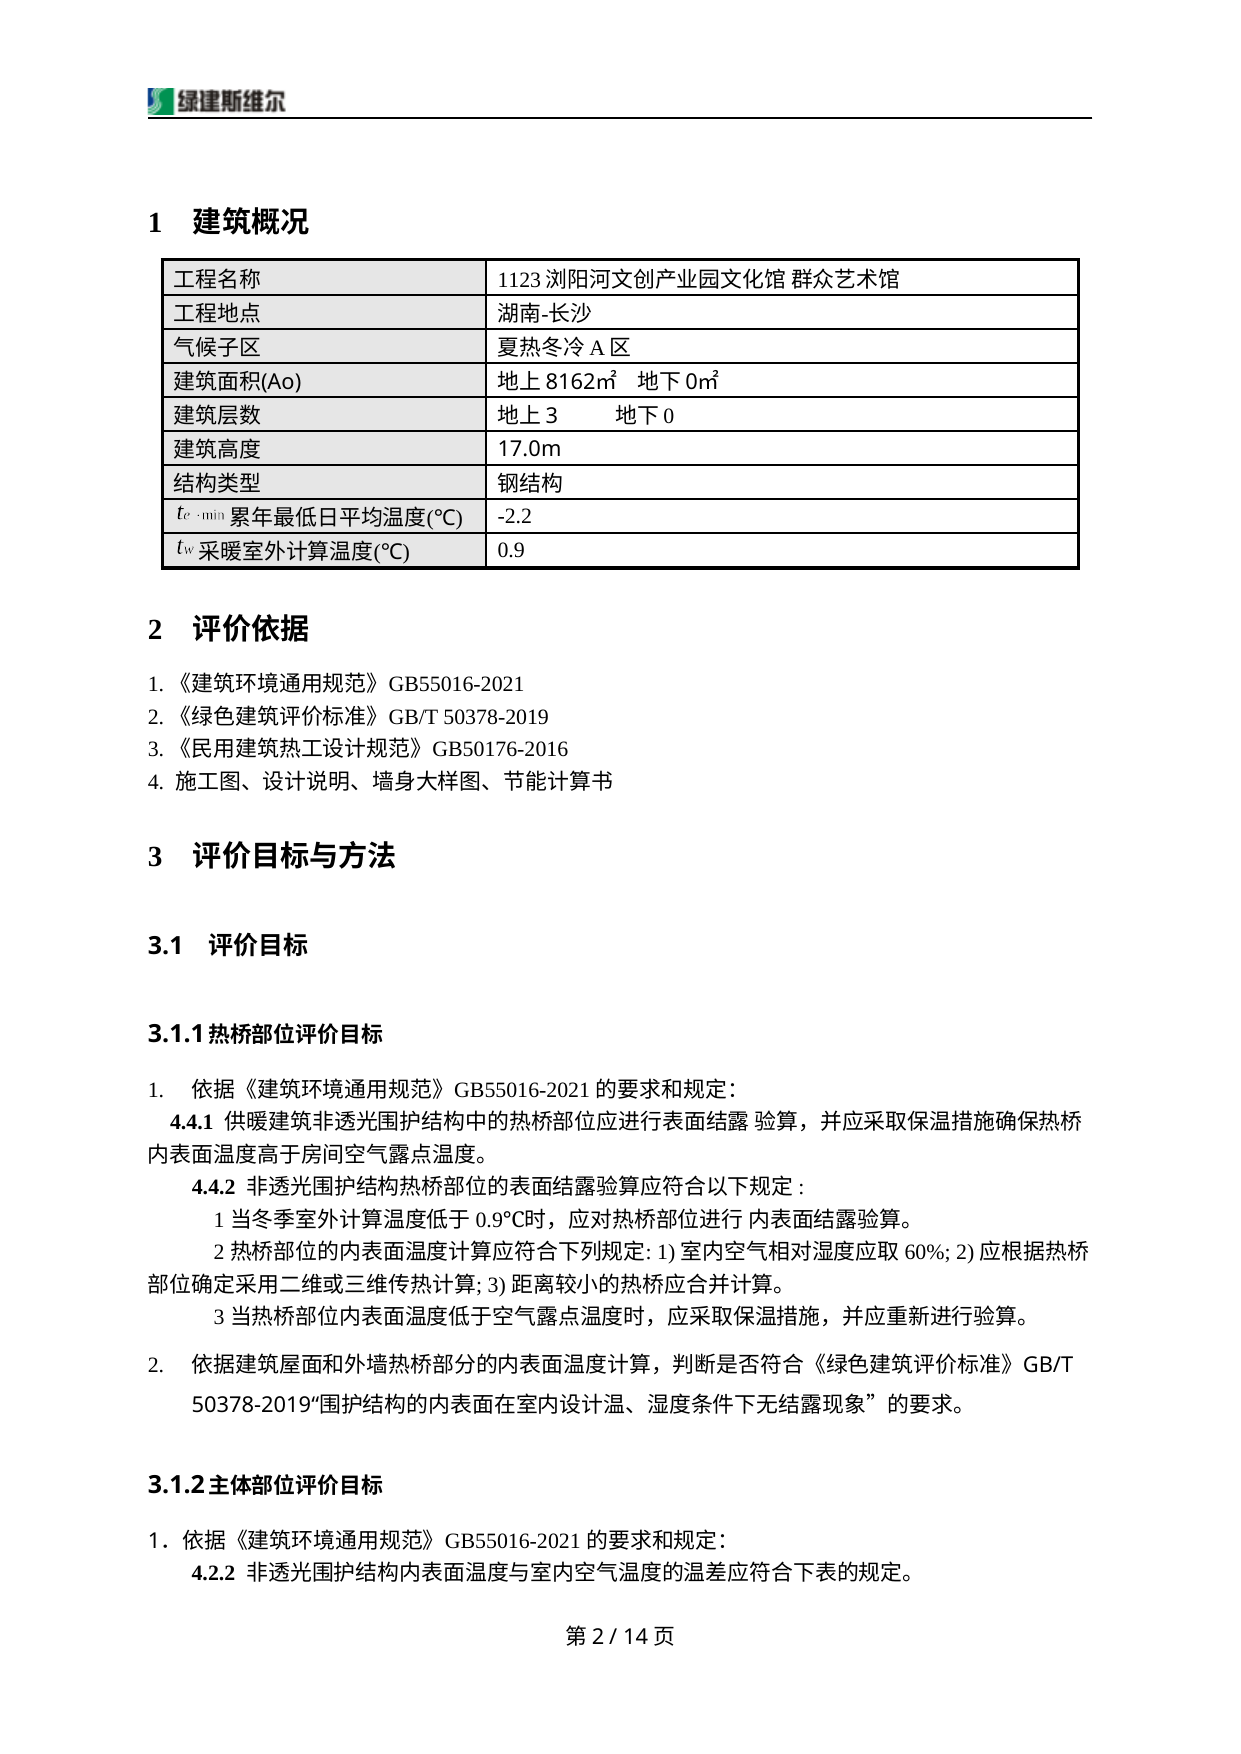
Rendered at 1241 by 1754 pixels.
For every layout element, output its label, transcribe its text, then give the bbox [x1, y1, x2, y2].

table_cell 采暖室外计算温度(℃) [164, 534, 485, 566]
text 1．依据《建筑环境通用规范》GB55016-2021 的要求和规定： [148, 1523, 1092, 1555]
table_cell 累年最低日平均温度(℃) [164, 500, 485, 532]
table_cell 钢结构 [487, 466, 1077, 498]
list 依据建筑屋面和外墙热桥部分的内表面温度计算，判断是否符合《绿色建筑评价标准》GB/T 50378-2019“围护结构的内表面在室内设计温、湿度条件下无结露现象”的要求。 [148, 1347, 1092, 1419]
list 依据《建筑环境通用规范》GB55016-2021 的要求和规定： [148, 1072, 1092, 1104]
text 2. 《绿色建筑评价标准》GB/T 50378-2019 [148, 698, 1092, 731]
text 1. 《建筑环境通用规范》GB55016-2021 [148, 666, 1092, 698]
table_cell 建筑面积(Ao) [164, 364, 485, 396]
subtitle 评价目标 [148, 911, 1092, 976]
table_cell 建筑高度 [164, 432, 485, 464]
text 2 热桥部位的内表面温度计算应符合下列规定: 1) 室内空气相对湿度应取 60%; 2) 应根据热桥部位确定采用二维或三维传热计算; 3) 距离较小的热桥应合并计算。 [148, 1234, 1092, 1299]
text 1 当冬季室外计算温度低于 0.9℃时，应对热桥部位进行 内表面结露验算。 [148, 1201, 1092, 1234]
table_cell -2.2 [487, 500, 1077, 532]
table_cell 工程地点 [164, 296, 485, 328]
table_cell 结构类型 [164, 466, 485, 498]
table_header 1123浏阳河文创产业园文化馆 群众艺术馆 [487, 261, 1077, 294]
table_cell 建筑层数 [164, 398, 485, 430]
subtitle 主体部位评价目标 [148, 1452, 1092, 1517]
text 3 当热桥部位内表面温度低于空气露点温度时，应采取保温措施，并应重新进行验算。 [148, 1299, 1092, 1331]
table_cell 0.9 [487, 534, 1077, 566]
text 4. 施工图、设计说明、墙身大样图、节能计算书 [148, 763, 1092, 796]
text 4.4.2 非透光围护结构热桥部位的表面结露验算应符合以下规定 : [148, 1169, 1092, 1201]
table_cell 17.0m [487, 432, 1077, 464]
table_cell 地上8162㎡ 地下0㎡ [487, 364, 1077, 396]
picture [147, 88, 289, 115]
text 4.4.1 供暖建筑非透光围护结构中的热桥部位应进行表面结露 验算，并应采取保温措施确保热桥内表面温度高于房间空气露点温度。 [148, 1104, 1092, 1169]
table_header 工程名称 [164, 261, 485, 294]
table_cell 夏热冬冷A区 [487, 330, 1077, 362]
subtitle 评价依据 [148, 594, 1092, 659]
subtitle 建筑概况 [148, 187, 1092, 252]
table_cell 湖南-长沙 [487, 296, 1077, 328]
text 4.2.2 非透光围护结构内表面温度与室内空气温度的温差应符合下表的规定。 [191, 1555, 1092, 1586]
subtitle 热桥部位评价目标 [148, 1001, 1092, 1066]
table_cell 气候子区 [164, 330, 485, 362]
text 3. 《民用建筑热工设计规范》GB50176-2016 [148, 731, 1092, 763]
table_cell 地上3 地下0 [487, 398, 1077, 430]
subtitle 评价目标与方法 [148, 821, 1092, 886]
